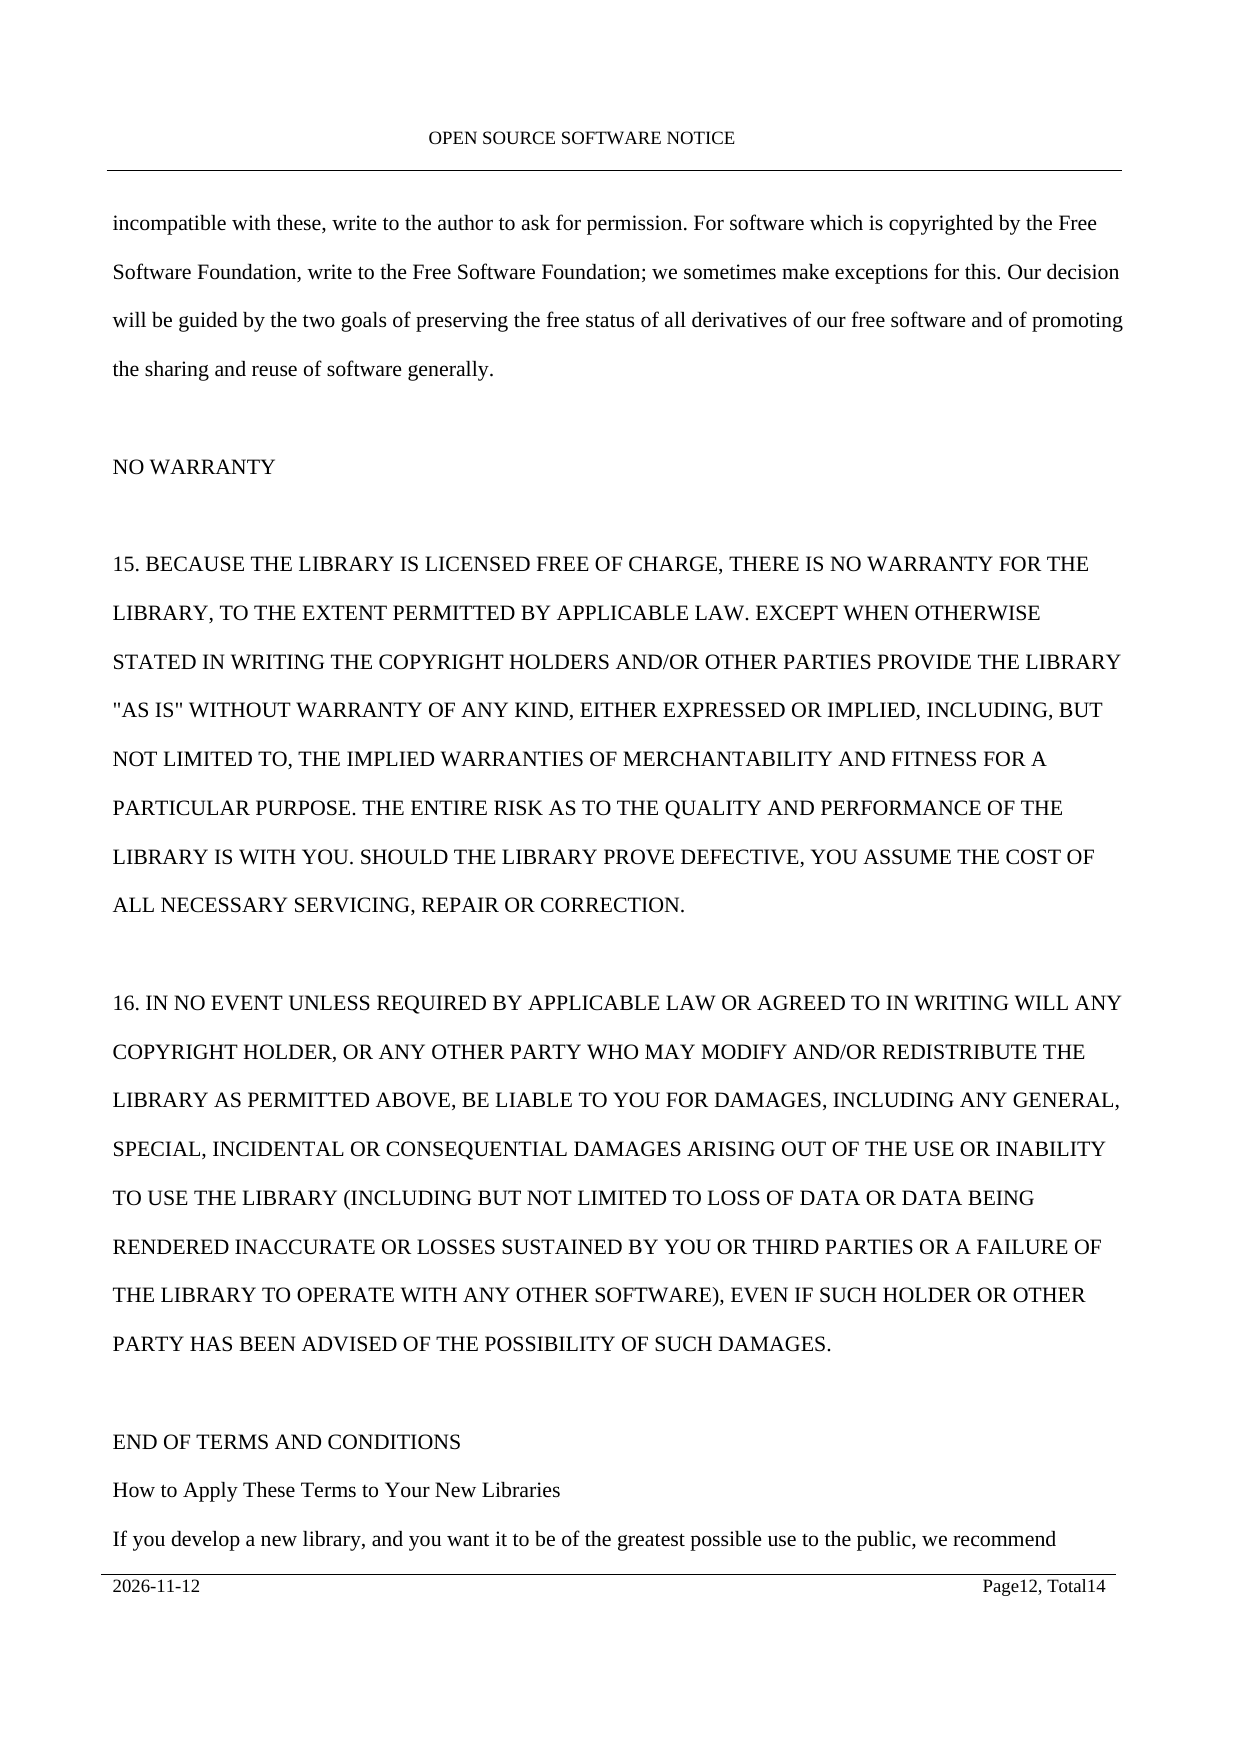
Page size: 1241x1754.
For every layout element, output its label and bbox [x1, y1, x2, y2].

text [112, 206, 1128, 1555]
